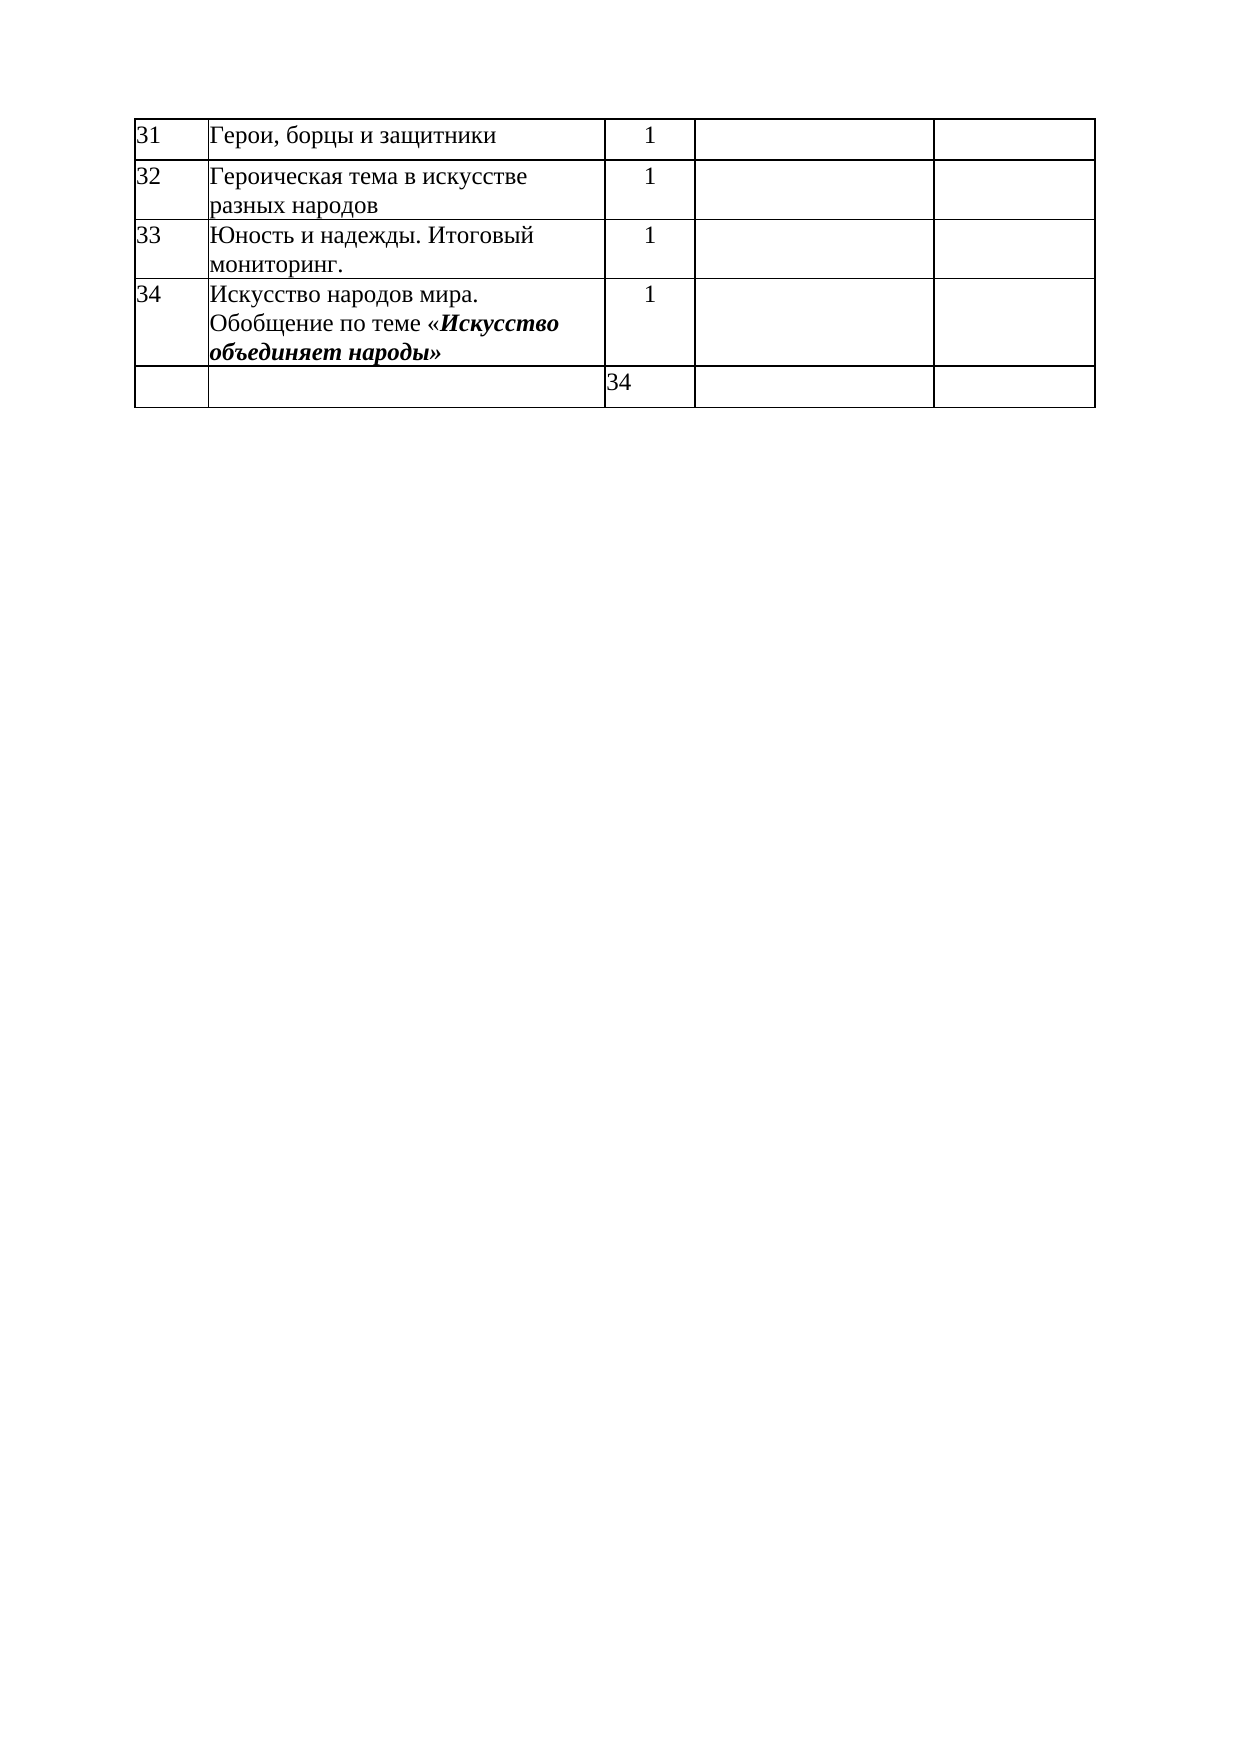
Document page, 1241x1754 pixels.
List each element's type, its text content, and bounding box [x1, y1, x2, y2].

table_cell Юность и надежды. Итоговый мониторинг. [343, 220, 604, 277]
table_cell [935, 367, 1094, 407]
table_cell 34 [136, 279, 208, 365]
table_cell [696, 279, 933, 365]
table_cell [935, 279, 1094, 365]
table_cell Искусство народов мира. Обобщение по теме «Искусство объединяет народы» [442, 279, 604, 365]
table_cell [136, 367, 208, 407]
table_cell [209, 367, 604, 407]
table_cell 1 [606, 220, 694, 277]
table_cell [935, 220, 1094, 277]
table_cell 1 [606, 279, 694, 365]
table_cell 32 [136, 161, 208, 218]
table_cell [935, 120, 1094, 159]
table_cell Героическая тема в искусстве разных народов [378, 161, 604, 218]
table_cell 1 [606, 161, 694, 218]
table_cell [935, 161, 1094, 218]
table_cell 33 [136, 220, 208, 277]
table_cell [696, 120, 933, 159]
table_cell Герои, борцы и защитники [209, 120, 604, 159]
table_cell 31 [136, 120, 208, 159]
table_cell [696, 220, 933, 277]
table_cell [696, 161, 933, 218]
table_cell 1 [606, 120, 694, 159]
table_cell 34 [606, 367, 694, 407]
table_cell [696, 367, 933, 407]
